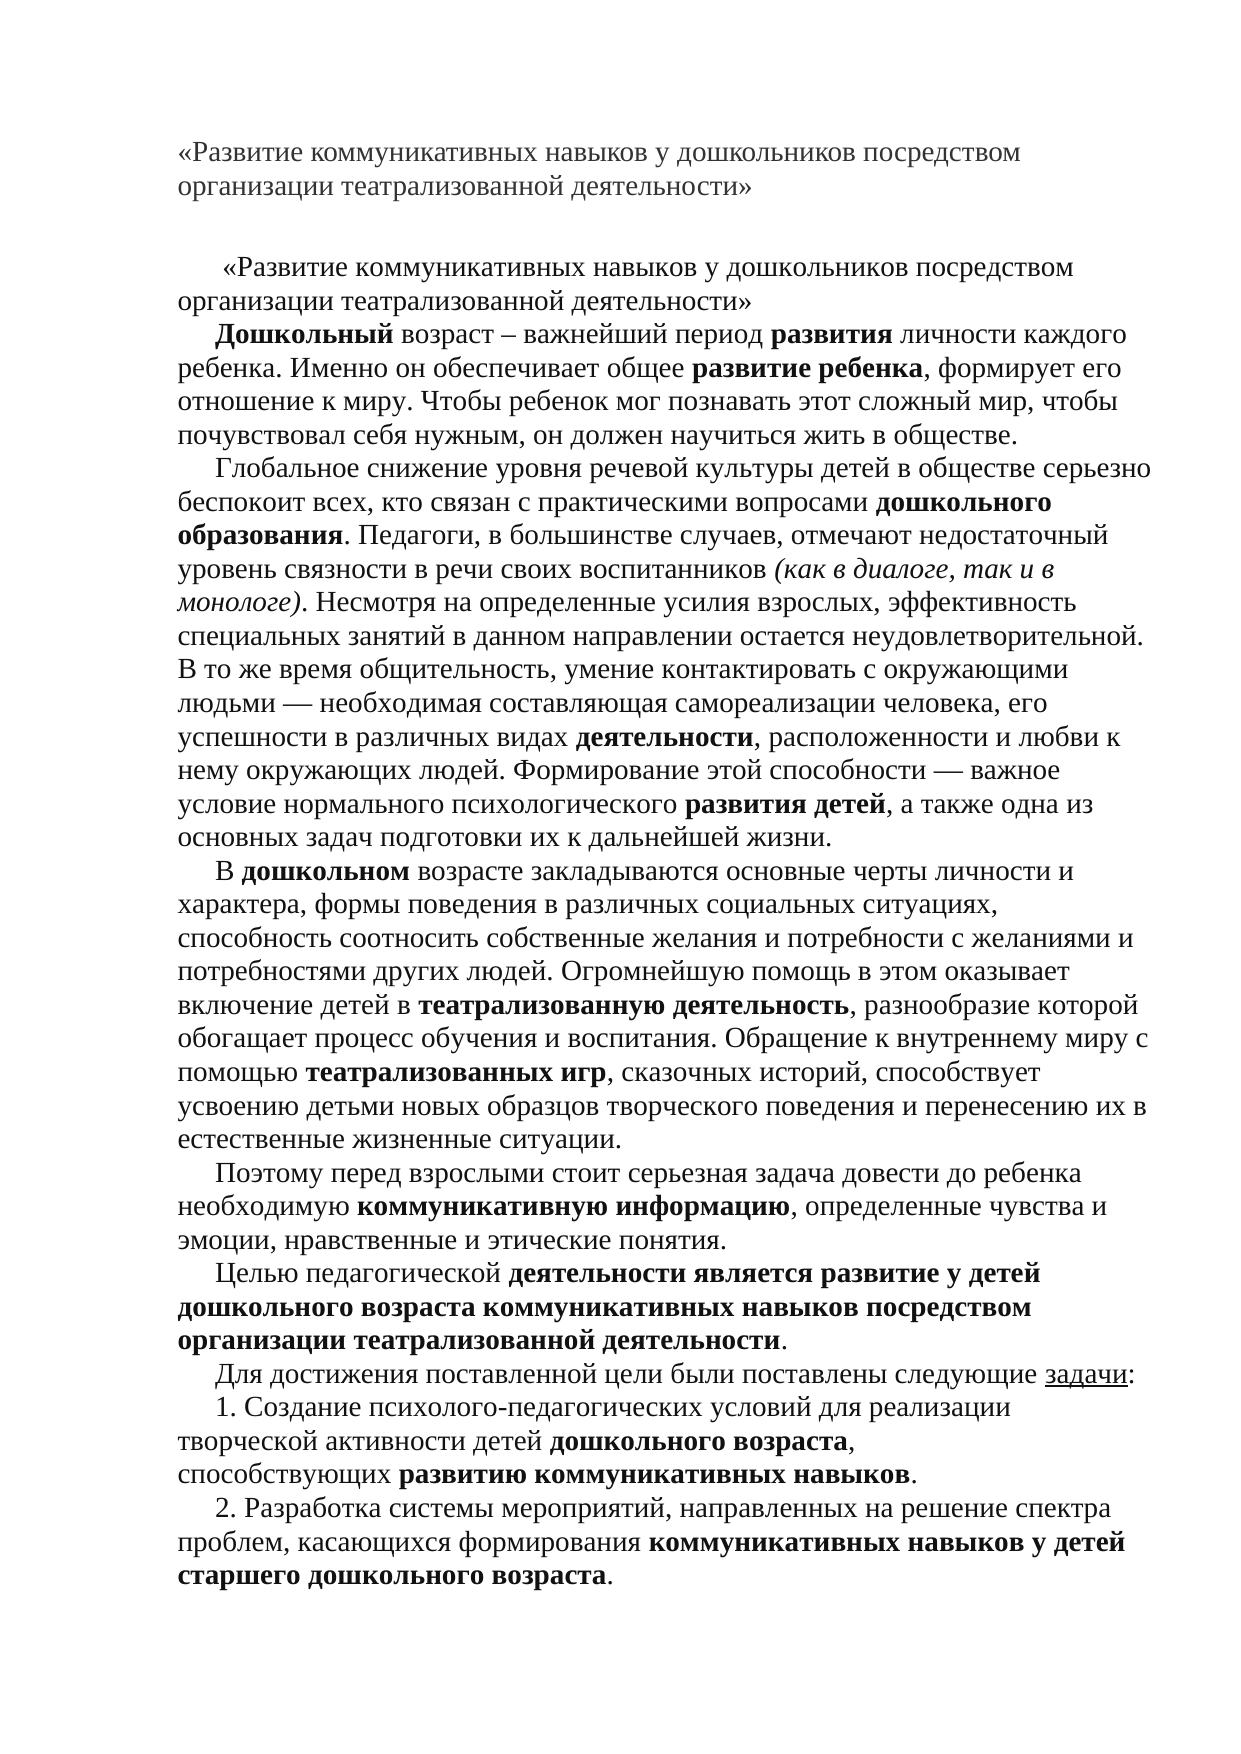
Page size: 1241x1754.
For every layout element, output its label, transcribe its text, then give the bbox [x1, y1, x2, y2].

text Для достижения поставленной цели были поставлены следующие задачи: [177, 1356, 1152, 1389]
text Поэтому перед взрослыми стоит серьезная задача довести до ребенка необходимую коммуникативную информацию, определенные чувства и эмоции, нравственные и этические понятия. [177, 1155, 1152, 1255]
text Глобальное снижение уровня речевой культуры детей в обществе серьезно беспокоит всех, кто связан с практическими вопросами дошкольного образования. Педагоги, в большинстве случаев, отмечают недостаточный уровень связности в речи своих воспитанников (как в диалоге, так и в монологе). Несмотря на определенные усилия взрослых, эффективность специальных занятий в данном направлении остается неудовлетворительной. В то же время общительность, умение контактировать с окружающими людьми — необходимая составляющая самореализации человека, его успешности в различных видах деятельности, расположенности и любви к нему окружающих людей. Формирование этой способности — важное условие нормального психологического развития детей, а также одна из основных задач подготовки их к дальнейшей жизни. [177, 450, 1152, 853]
text Целью педагогической деятельности является развитие у детей дошкольного возраста коммуникативных навыков посредством организации театрализованной деятельности. [177, 1255, 1152, 1356]
text В дошкольном возрасте закладываются основные черты личности и характера, формы поведения в различных социальных ситуациях, способность соотносить собственные желания и потребности с желаниями и потребностями других людей. Огромнейшую помощь в этом оказывает включение детей в театрализованную деятельность, разнообразие которой обогащает процесс обучения и воспитания. Обращение к внутреннему миру с помощью театрализованных игр, сказочных историй, способствует усвоению детьми новых образцов творческого поведения и перенесению их в естественные жизненные ситуации. [177, 853, 1152, 1155]
text 1. Создание психолого-педагогических условий для реализации творческой активности детей дошкольного возраста, способствующих развитию коммуникативных навыков. [177, 1389, 1152, 1490]
text «Развитие коммуникативных навыков у дошкольников посредством организации театрализованной деятельности» [177, 249, 1152, 316]
text «Развитие коммуникативных навыков у дошкольников посредством организации театрализованной деятельности» [177, 134, 1152, 201]
text 2. Разработка системы мероприятий, направленных на решение спектра проблем, касающихся формирования коммуникативных навыков у детей старшего дошкольного возраста. [177, 1490, 1152, 1591]
text Дошкольный возраст – важнейший период развития личности каждого ребенка. Именно он обеспечивает общее развитие ребенка, формирует его отношение к миру. Чтобы ребенок мог познавать этот сложный мир, чтобы почувствовал себя нужным, он должен научиться жить в обществе. [177, 316, 1152, 450]
